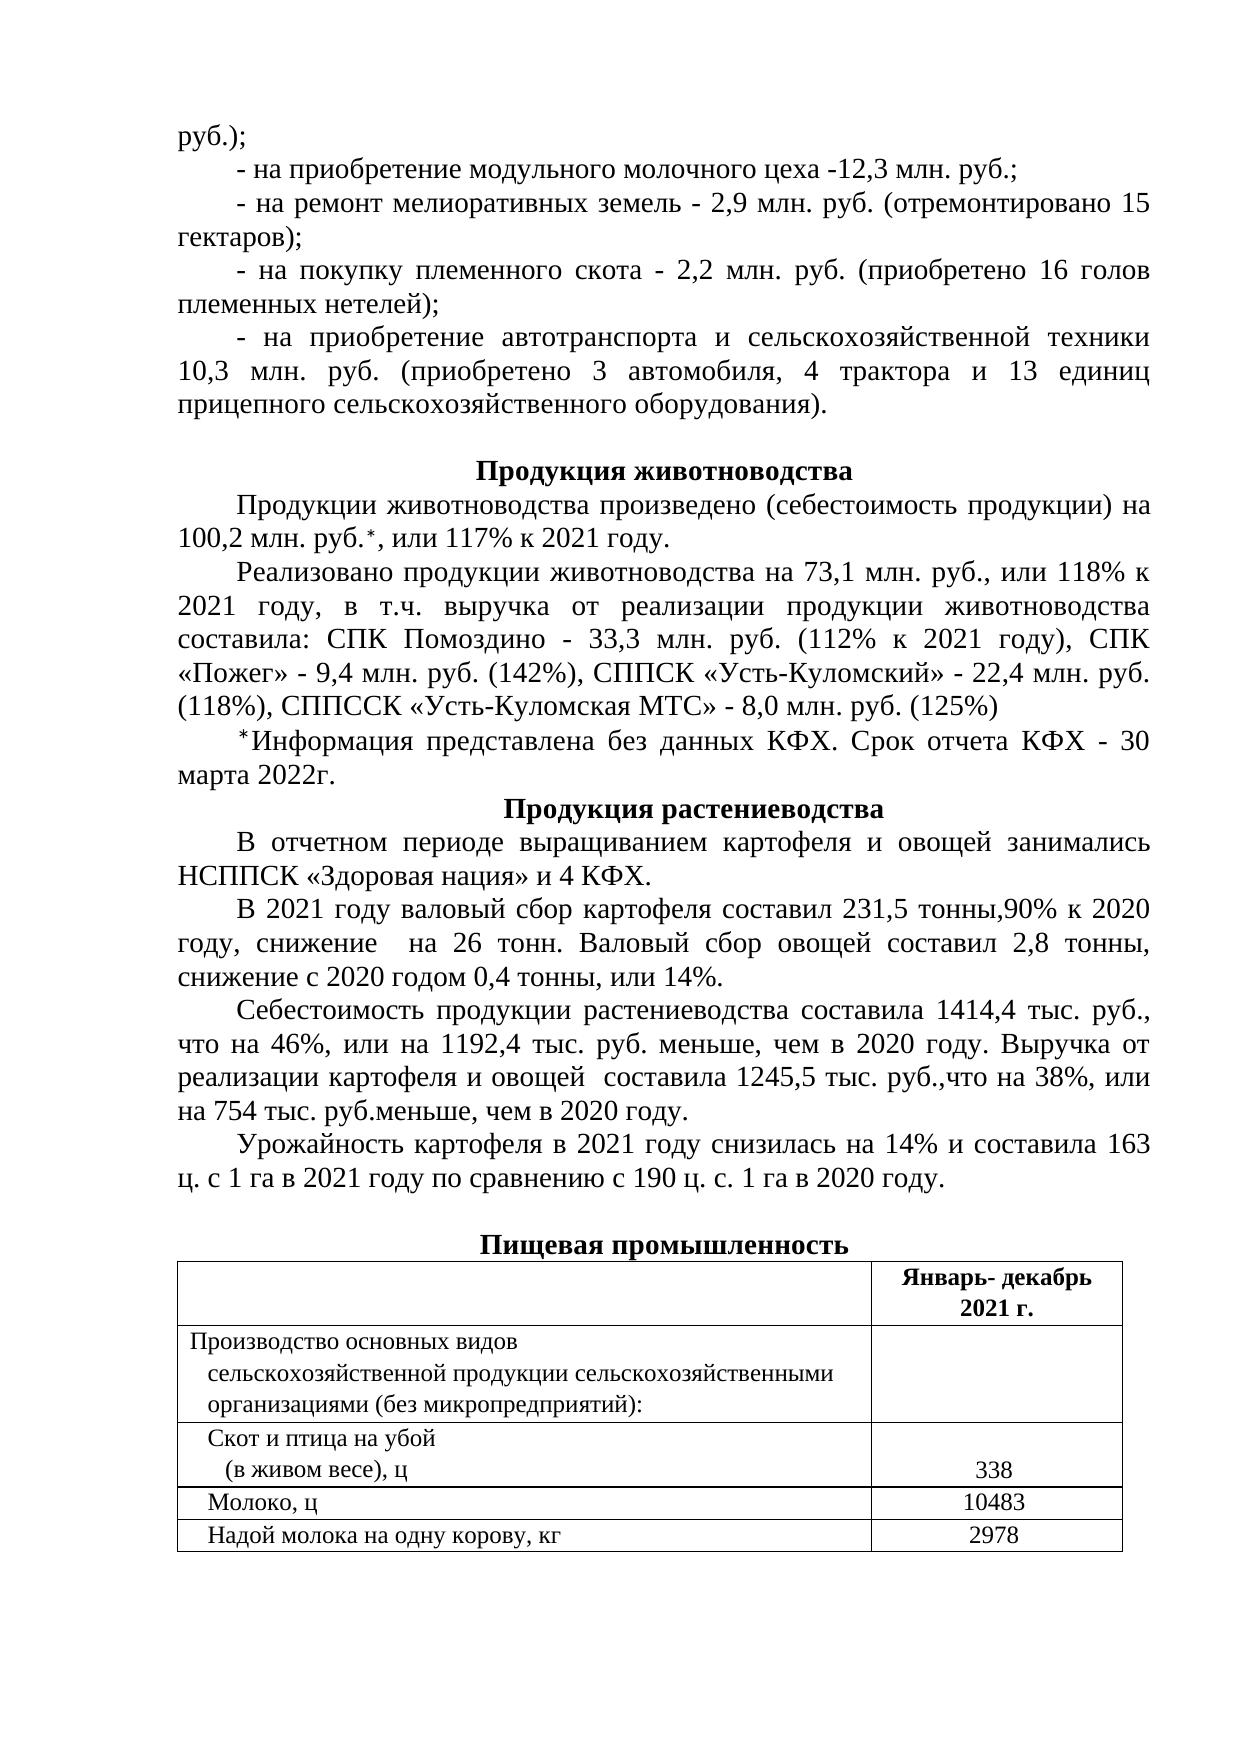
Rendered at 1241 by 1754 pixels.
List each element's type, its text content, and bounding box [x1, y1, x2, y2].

table_cell [872, 1326, 1122, 1422]
text - на приобретение модульного молочного цеха -12,3 млн. руб.; [177, 152, 1152, 185]
text Продукция животноводства [177, 453, 1152, 487]
text Продукции животноводства произведено (себестоимость продукции) на 100,2 млн. руб.*, или 117% к 2021 году. [177, 487, 1152, 554]
text - на приобретение автотранспорта и сельскохозяйственной техники 10,3 млн. руб. (приобретено 3 автомобиля, 4 трактора и 13 единиц прицепного сельскохозяйственного оборудования). [177, 319, 1152, 420]
table_cell Надой молока на одну корову, кг [178, 1520, 871, 1551]
table_cell Молоко, ц [178, 1488, 871, 1519]
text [177, 118, 1152, 152]
table_cell Скот и птица на убой (в живом весе), ц [178, 1423, 871, 1486]
text В 2021 году валовый сбор картофеля составил 231,5 тонны,90% к 2020 году, снижение на 26 тонн. Валовый сбор овощей составил 2,8 тонны, снижение с 2020 годом 0,4 тонны, или 14%. [177, 892, 1152, 992]
table_header Январь- декабрь 2021 г. [872, 1262, 1122, 1325]
table_cell 338 [872, 1423, 1122, 1486]
text Урожайность картофеля в 2021 году снизилась на 14% и составила 163 ц. с 1 га в 2021 году по сравнению с 190 ц. с. 1 га в 2020 году. [177, 1126, 1152, 1193]
text В отчетном периоде выращиванием картофеля и овощей занимались НСППСК «Здоровая нация» и 4 КФХ. [177, 824, 1152, 892]
text Себестоимость продукции растениеводства составила 1414,4 тыс. руб., что на 46%, или на 1192,4 тыс. руб. меньше, чем в 2020 году. Выручка от реализации картофеля и овощей составила 1245,5 тыс. руб.,что на 38%, или на 754 тыс. руб.меньше, чем в 2020 году. [177, 992, 1152, 1126]
text Реализовано продукции животноводства на 73,1 млн. руб., или 118% к 2021 году, в т.ч. выручка от реализации продукции животноводства составила: СПК Помоздино - 33,3 млн. руб. (112% к 2021 году), СПК «Пожег» - 9,4 млн. руб. (142%), СППСК «Усть-Куломский» - 22,4 млн. руб. (118%), СППССК «Усть-Куломская МТС» - 8,0 млн. руб. (125%) [177, 554, 1152, 722]
text Пищевая промышленность [177, 1227, 1152, 1261]
table_cell Производство основных видов сельскохозяйственной продукции сельскохозяйственными организациями (без микропредприятий): [178, 1326, 871, 1422]
table_cell 10483 [872, 1488, 1122, 1519]
text - на ремонт мелиоративных земель - 2,9 млн. руб. (отремонтировано 15 гектаров); [177, 185, 1152, 252]
table_cell 2978 [872, 1520, 1122, 1551]
text *Информация представлена без данных КФХ. Срок отчета КФХ - 30 марта 2022г. [177, 722, 1152, 791]
text - на покупку племенного скота - 2,2 млн. руб. (приобретено 16 голов племенных нетелей); [177, 252, 1152, 319]
text Продукция растениеводства [177, 791, 1152, 824]
table_header [178, 1262, 871, 1325]
